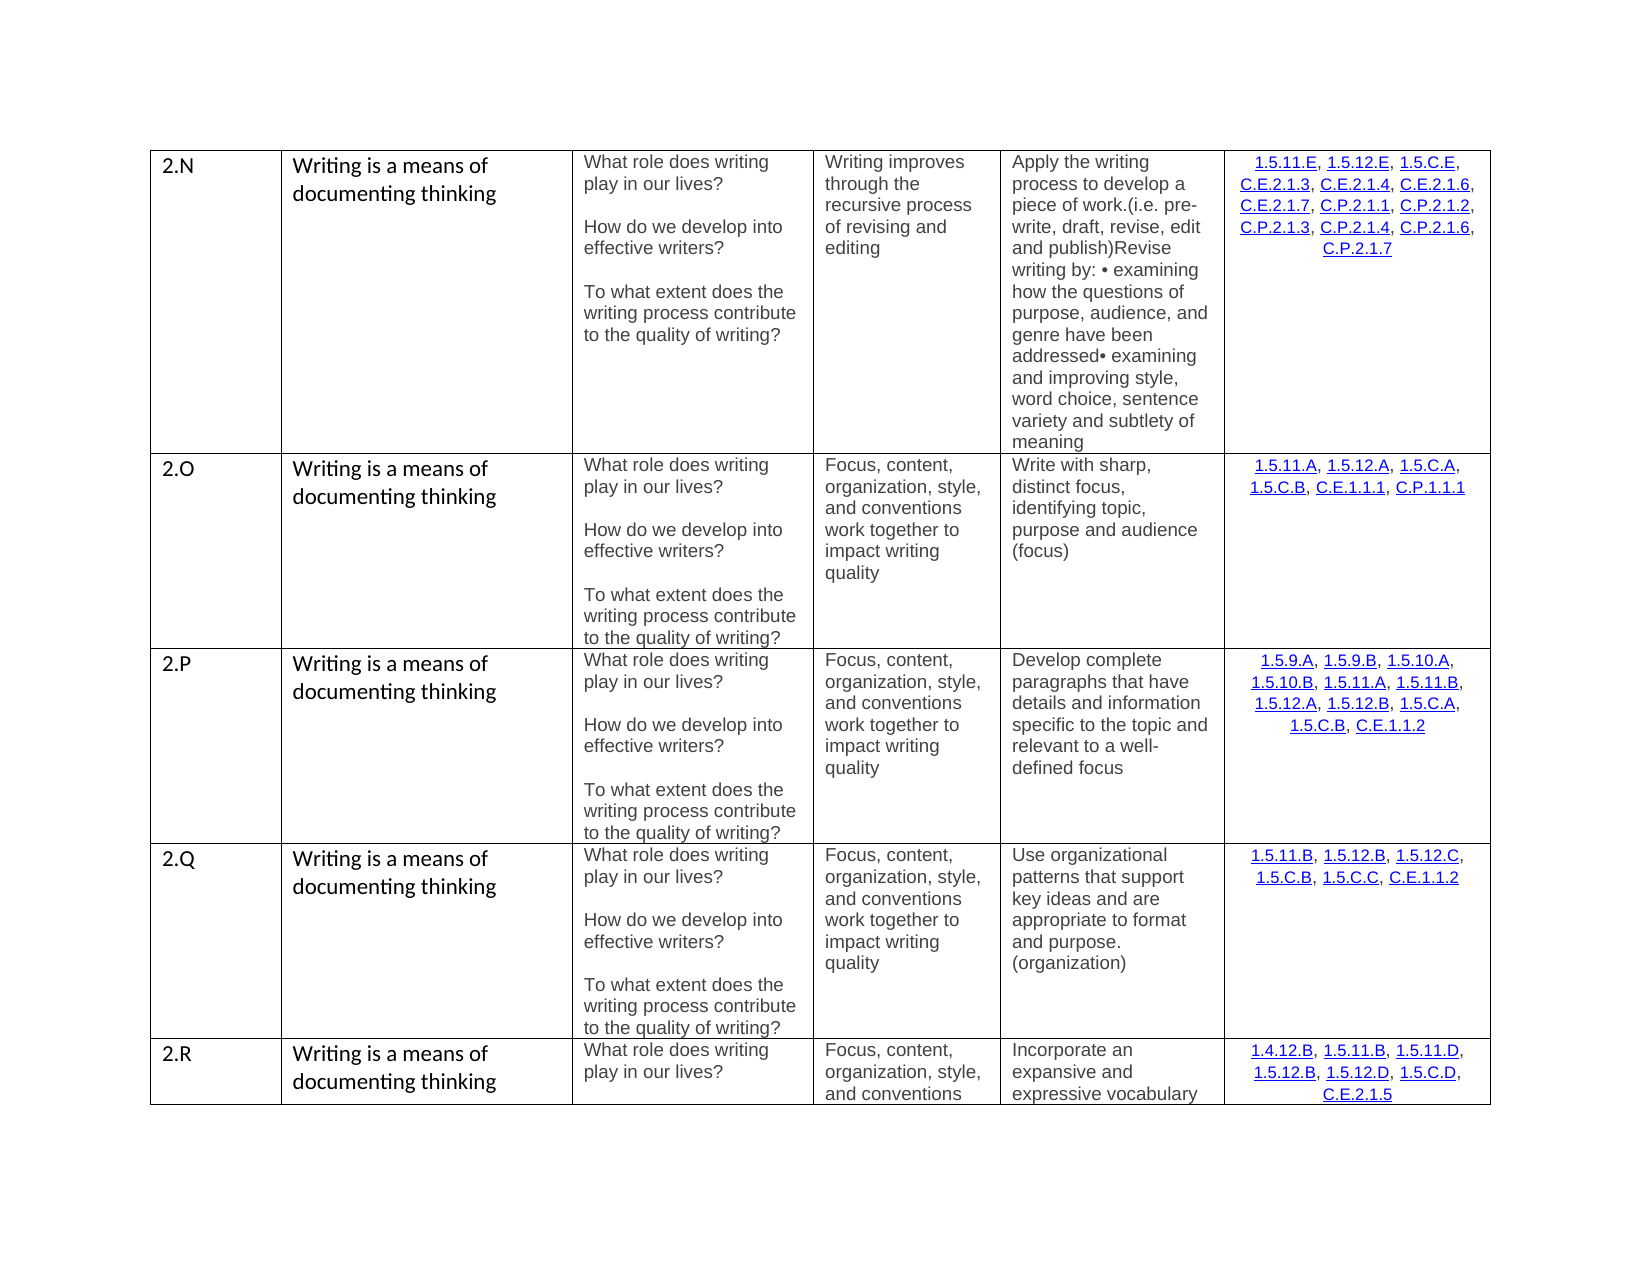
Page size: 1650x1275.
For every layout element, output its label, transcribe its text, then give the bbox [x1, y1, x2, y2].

table_cell Focus, content, organization, style, and conventions work together to impact writing quality [814, 454, 1000, 648]
table_cell Writing is a means of documenting thinking [282, 649, 572, 843]
table_cell Writing is a means of documenting thinking [282, 844, 572, 1038]
table_cell 1.5.11.E, 1.5.12.E, 1.5.C.E, C.E.2.1.3, C.E.2.1.4, C.E.2.1.6, C.E.2.1.7, C.P.2.1.1, C.P.2.1.2, C.P.2.1.3, C.P.2.1.4, C.P.2.1.6, C.P.2.1.7 [1225, 151, 1490, 453]
table_cell Focus, content, organization, style, and conventions work together to impact writing quality [814, 649, 1000, 843]
table_cell Writing is a means of documenting thinking [282, 454, 572, 648]
table_cell 2.P [151, 649, 281, 843]
table_cell Writing improves through the recursive process of revising and editing [814, 151, 1000, 453]
table_cell Write with sharp, distinct focus, identifying topic, purpose and audience (focus) [1001, 454, 1224, 648]
table_cell 2.R [151, 1039, 281, 1104]
table_cell 2.O [151, 454, 281, 648]
table_cell Use organizational patterns that support key ideas and are appropriate to format and purpose. (organization) [1001, 844, 1224, 1038]
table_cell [1001, 1039, 1224, 1104]
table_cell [282, 1039, 572, 1104]
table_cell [1225, 1039, 1490, 1104]
table_cell 1.5.11.B, 1.5.12.B, 1.5.12.C, 1.5.C.B, 1.5.C.C, C.E.1.1.2 [1225, 844, 1490, 1038]
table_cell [282, 151, 572, 453]
table_cell 1.5.11.A, 1.5.12.A, 1.5.C.A, 1.5.C.B, C.E.1.1.1, C.P.1.1.1 [1225, 454, 1490, 648]
table_cell 2.N [151, 151, 281, 453]
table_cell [573, 1039, 813, 1104]
table_cell 1.5.9.A, 1.5.9.B, 1.5.10.A, 1.5.10.B, 1.5.11.A, 1.5.11.B, 1.5.12.A, 1.5.12.B, 1.5.C.A, 1.5.C.B, C.E.1.1.2 [1225, 649, 1490, 843]
table_cell Apply the writing process to develop a piece of work.(i.e. pre-write, draft, revise, edit and publish)Revise writing by: • examining how the questions of purpose, audience, and genre have been addressed• examining and improving style, word choice, sentence variety and subtlety of meaning [1001, 151, 1224, 453]
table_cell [573, 151, 813, 453]
table_cell 2.Q [151, 844, 281, 1038]
table_cell Develop complete paragraphs that have details and information specific to the topic and relevant to a well-defined focus [1001, 649, 1224, 843]
table_cell Focus, content, organization, style, and conventions work together to impact writing quality [814, 844, 1000, 1038]
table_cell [814, 1039, 1000, 1104]
